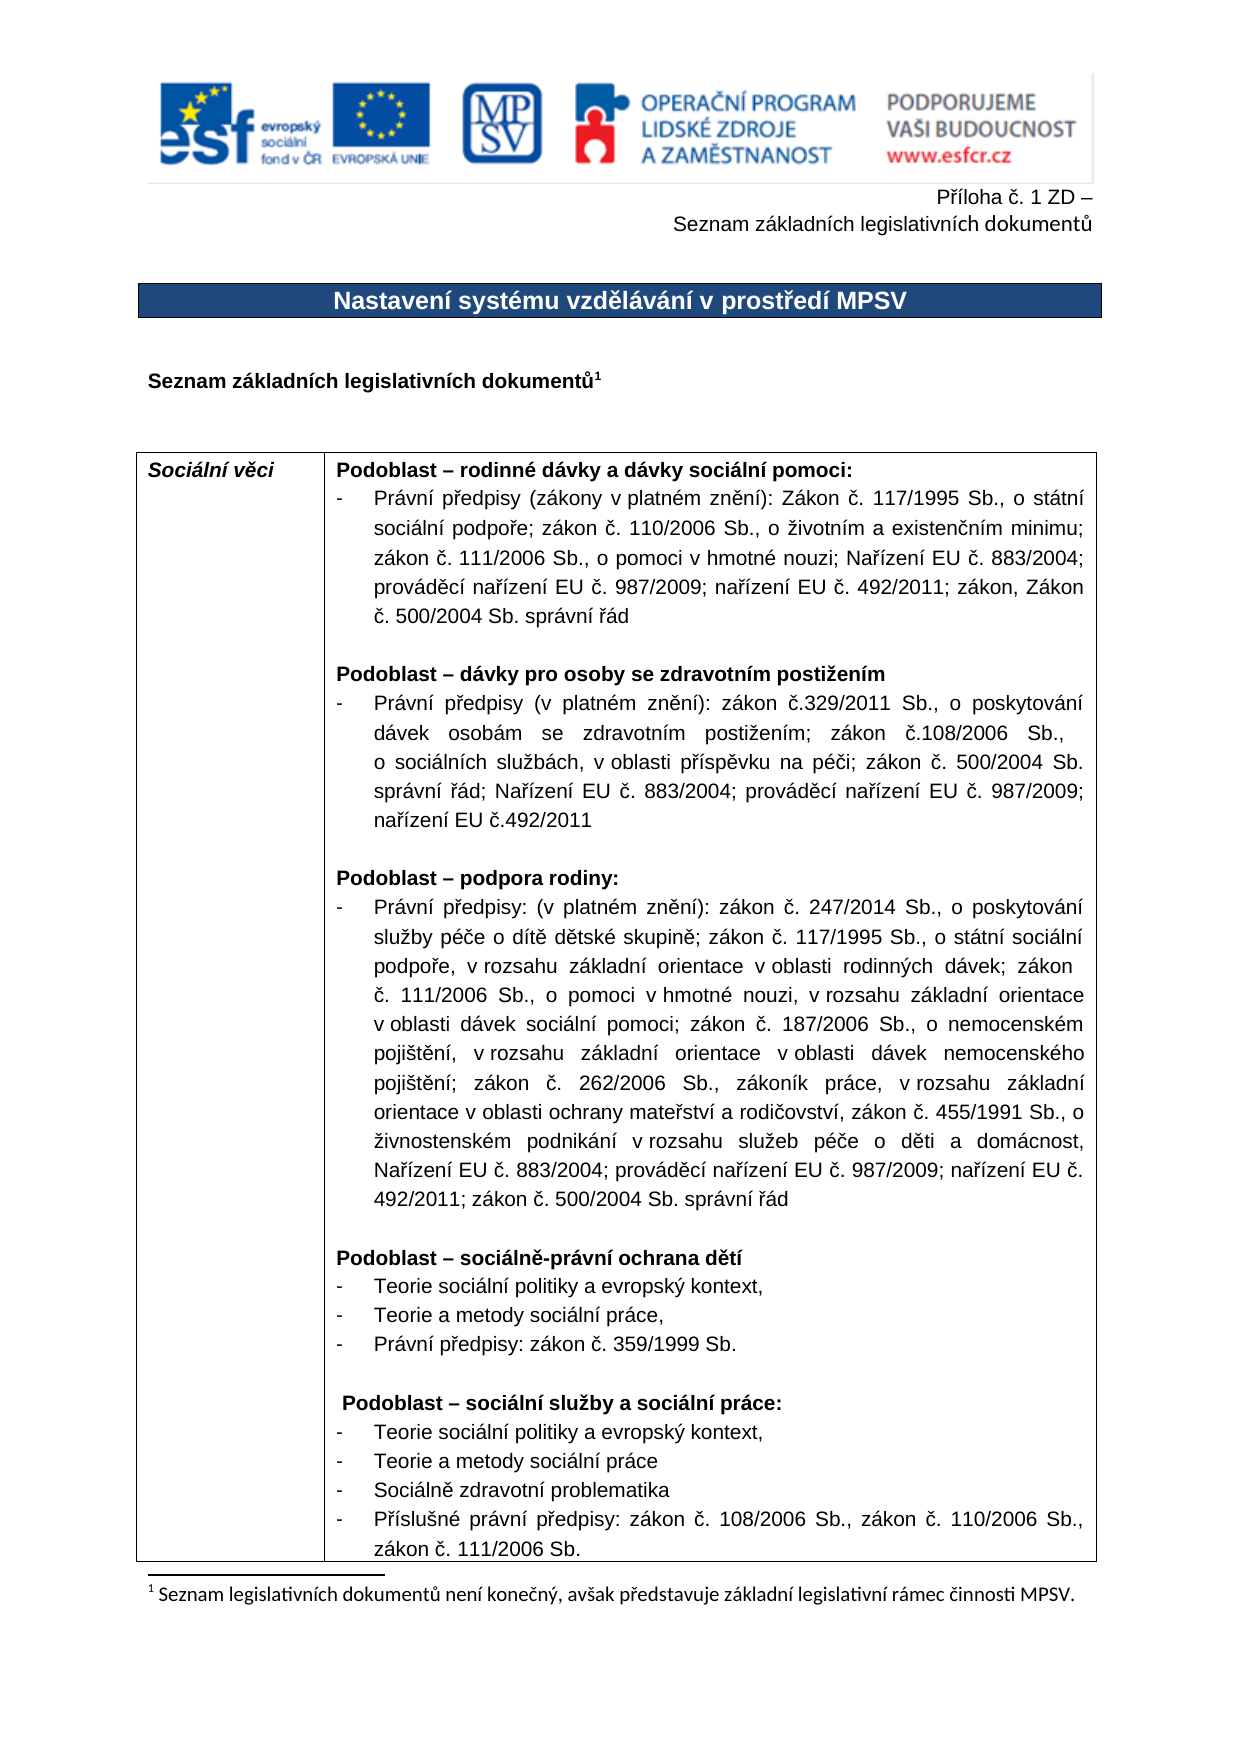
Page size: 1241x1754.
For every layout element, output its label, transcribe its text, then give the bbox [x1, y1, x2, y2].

text Seznam základních legislativních dokumentů [148, 364, 1093, 393]
text Nastavení systému vzdělávání v prostředí MPSV [139, 284, 1101, 317]
picture [147, 73, 1095, 185]
table_header Sociální věci [137, 453, 324, 1561]
